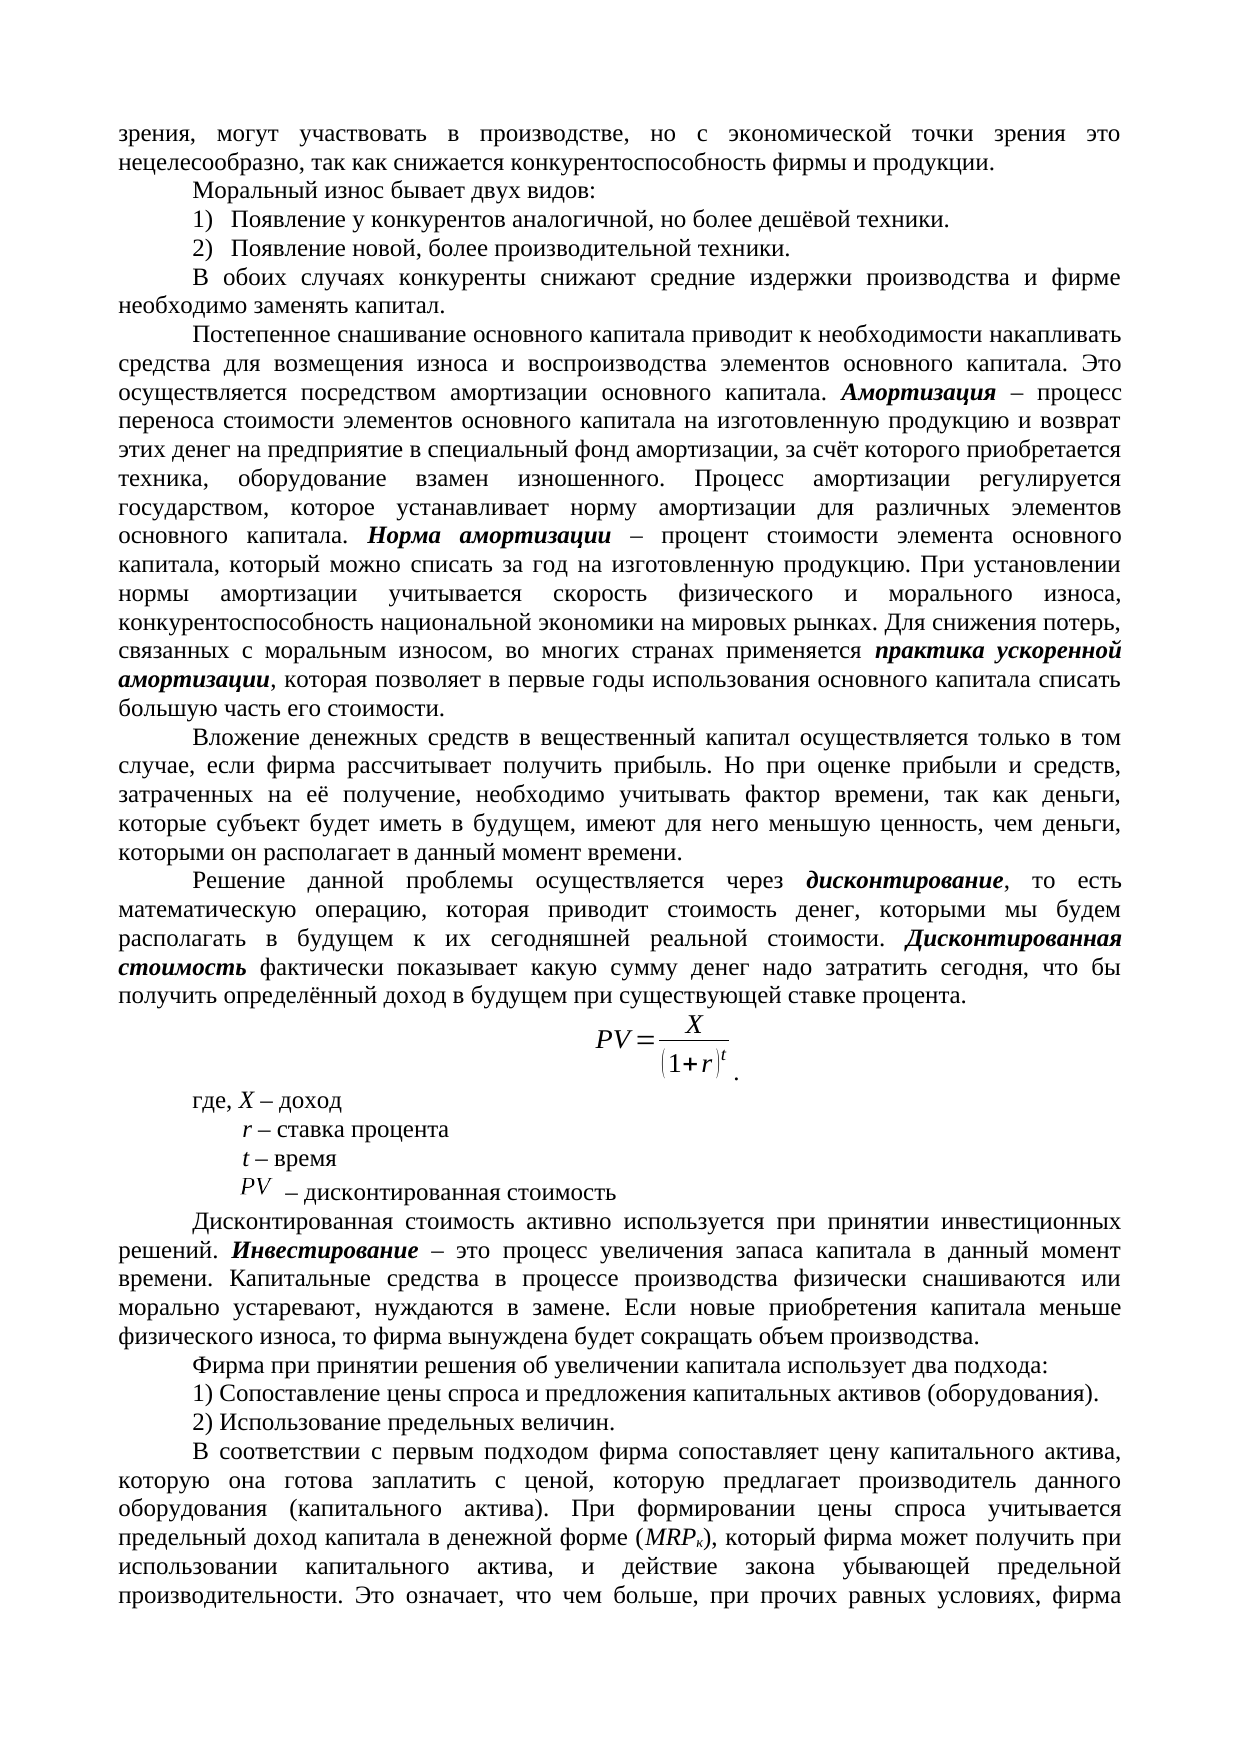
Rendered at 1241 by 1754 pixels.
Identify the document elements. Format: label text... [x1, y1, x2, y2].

list Моральный износ бывает двух видов: [118, 176, 1122, 204]
text t – время [118, 1143, 1122, 1172]
text 1) Сопоставление цены спроса и предложения капитальных активов (оборудования). [118, 1378, 1122, 1407]
text – дисконтированная стоимость [118, 1172, 1122, 1206]
text . [118, 1009, 1122, 1086]
list Появление у конкурентов аналогичной, но более дешёвой техники. [118, 204, 1122, 233]
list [118, 118, 1122, 176]
text Дисконтированная стоимость активно используется при принятии инвестиционных решений. Инвестирование – это процесс увеличения запаса капитала в данный момент времени. Капитальные средства в процессе производства физически снашиваются или морально устаревают, нуждаются в замене. Если новые приобретения капитала меньше физического износа, то фирма вынуждена будет сокращать объем производства. [118, 1206, 1122, 1350]
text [118, 1436, 1122, 1608]
list Появление новой, более производительной техники. [118, 233, 1122, 262]
text Решение данной проблемы осуществляется через дисконтирование, то есть математическую операцию, которая приводит стоимость денег, которыми мы будем располагать в будущем к их сегодняшней реальной стоимости. Дисконтированная стоимость фактически показывает какую сумму денег надо затратить сегодня, что бы получить определённый доход в будущем при существующей ставке процента. [118, 866, 1122, 1009]
text r – ставка процента [118, 1114, 1122, 1143]
text 2) Использование предельных величин. [118, 1407, 1122, 1436]
text Фирма при принятии решения об увеличении капитала использует два подхода: [118, 1350, 1122, 1378]
list В обоих случаях конкуренты снижают средние издержки производства и фирме необходимо заменять капитал. [118, 262, 1122, 319]
text Вложение денежных средств в вещественный капитал осуществляется только в том случае, если фирма рассчитывает получить прибыль. Но при оценке прибыли и средств, затраченных на её получение, необходимо учитывать фактор времени, так как деньги, которые субъект будет иметь в будущем, имеют для него меньшую ценность, чем деньги, которыми он располагает в данный момент времени. [118, 722, 1122, 866]
text Постепенное снашивание основного капитала приводит к необходимости накапливать средства для возмещения износа и воспроизводства элементов основного капитала. Это осуществляется посредством амортизации основного капитала. Амортизация – процесс переноса стоимости элементов основного капитала на изготовленную продукцию и возврат этих денег на предприятие в специальный фонд амортизации, за счёт которого приобретается техника, оборудование взамен изношенного. Процесс амортизации регулируется государством, которое устанавливает норму амортизации для различных элементов основного капитала. Норма амортизации – процент стоимости элемента основного капитала, который можно списать за год на изготовленную продукцию. При установлении нормы амортизации учитывается скорость физического и морального износа, конкурентоспособность национальной экономики на мировых рынках. Для снижения потерь, связанных с моральным износом, во многих странах применяется практика ускоренной амортизации, которая позволяет в первые годы использования основного капитала списать большую часть его стоимости. [118, 319, 1122, 722]
text где, Х – доход [118, 1086, 1122, 1114]
